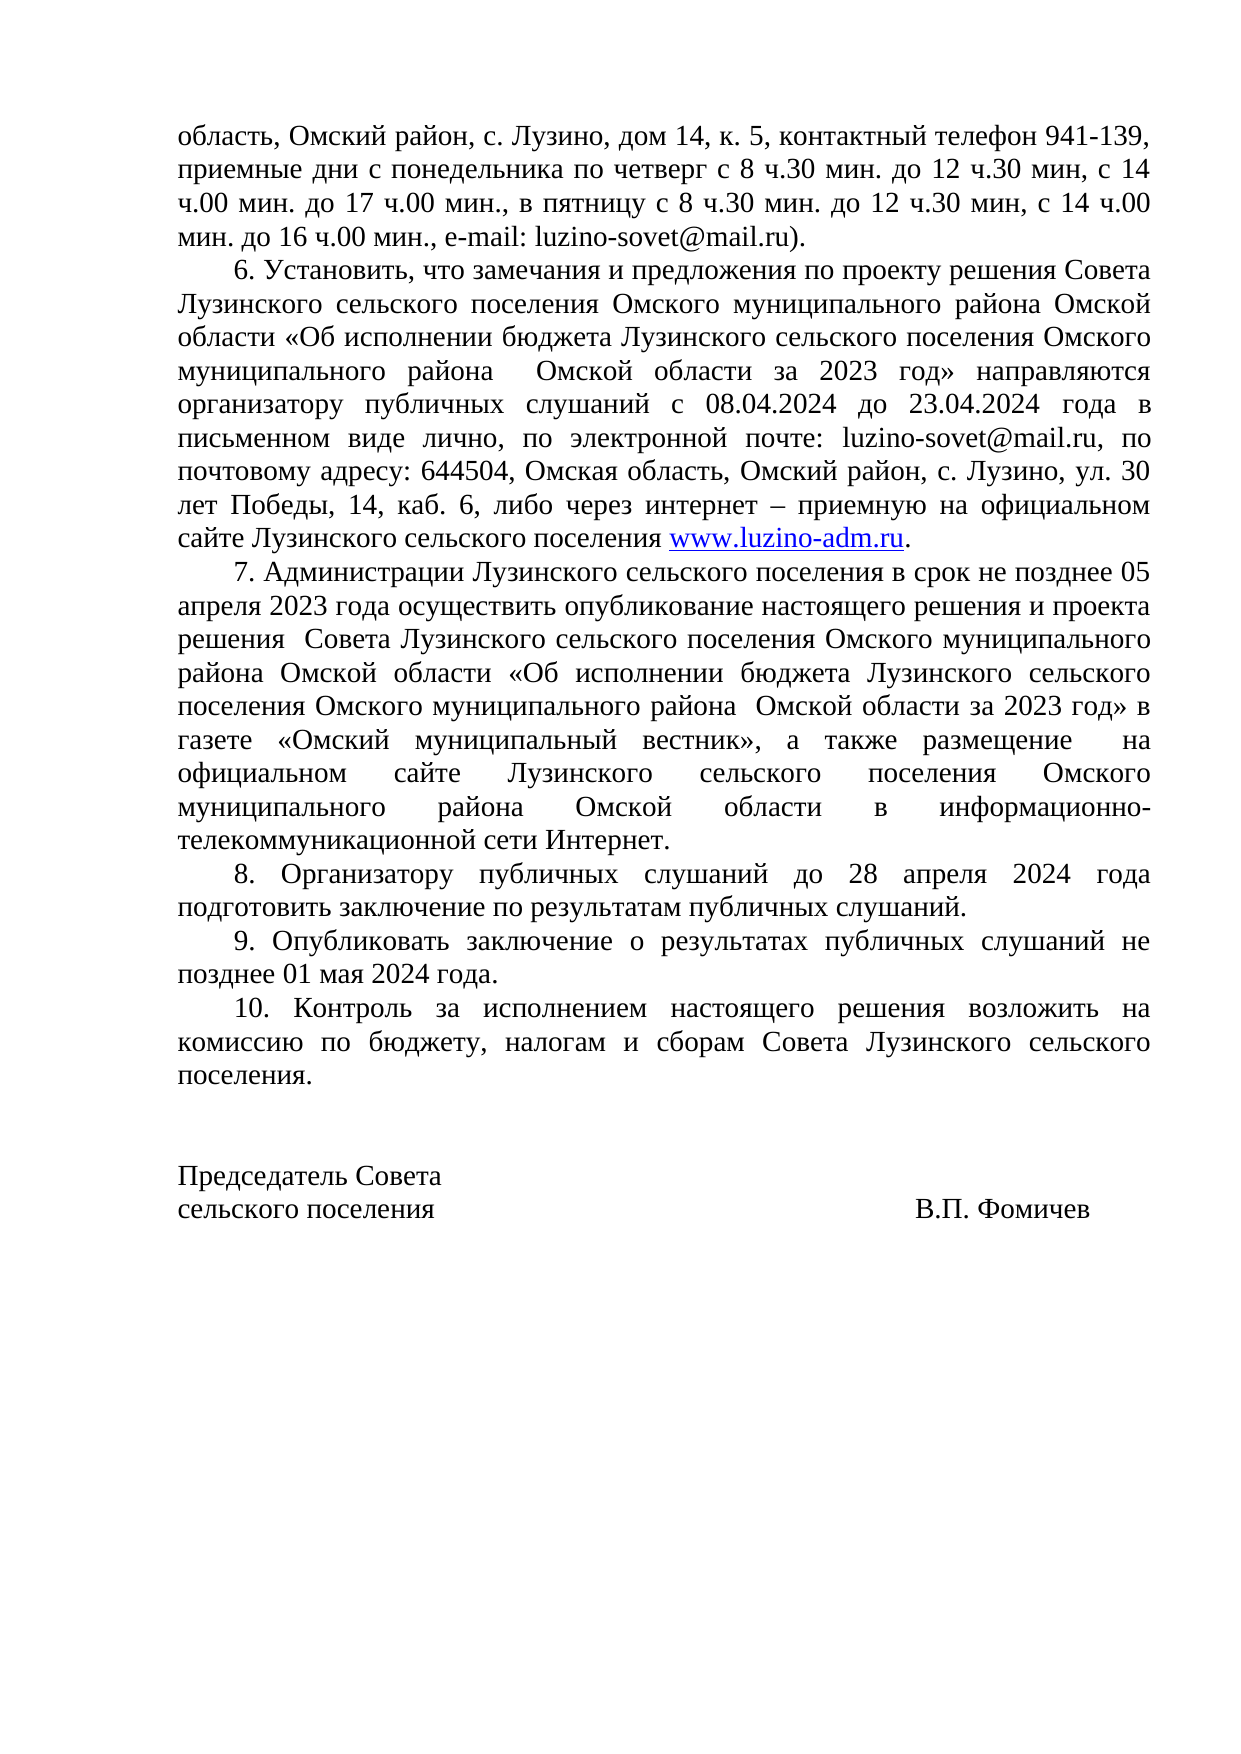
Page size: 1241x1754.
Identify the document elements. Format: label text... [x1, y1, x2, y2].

text 6. Установить, что замечания и предложения по проекту решения Совета Лузинского сельского поселения Омского муниципального района Омской области «Об исполнении бюджета Лузинского сельского поселения Омского муниципального района Омской области за 2023 год» направляются организатору публичных слушаний с 08.04.2024 до 23.04.2024 года в письменном виде лично, по электронной почте: luzino-sovet@mail.ru, по почтовому адресу: 644504, Омская область, Омский район, с. Лузино, ул. 30 лет Победы, 14, каб. 6, либо через интернет – приемную на официальном сайте Лузинского сельского поселения www.luzino-adm.ru. [177, 252, 1152, 554]
text Председатель Совета [177, 1158, 1152, 1191]
text 8. Организатору публичных слушаний до 28 апреля 2024 года подготовить заключение по результатам публичных слушаний. [177, 856, 1152, 923]
text 9. Опубликовать заключение о результатах публичных слушаний не позднее 01 мая 2024 года. [177, 923, 1152, 990]
text 10. Контроль за исполнением настоящего решения возложить на комиссию по бюджету, налогам и сборам Совета Лузинского сельского поселения. [177, 990, 1152, 1091]
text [177, 118, 1152, 252]
text 7. Администрации Лузинского сельского поселения в срок не позднее 05 апреля 2023 года осуществить опубликование настоящего решения и проекта решения Совета Лузинского сельского поселения Омского муниципального района Омской области «Об исполнении бюджета Лузинского сельского поселения Омского муниципального района Омской области за 2023 год» в газете «Омский муниципальный вестник», а также размещение на официальном сайте Лузинского сельского поселения Омского муниципального района Омской области в информационно-телекоммуникационной сети Интернет. [177, 554, 1152, 856]
text сельского поселения В.П. Фомичев [177, 1191, 1152, 1225]
